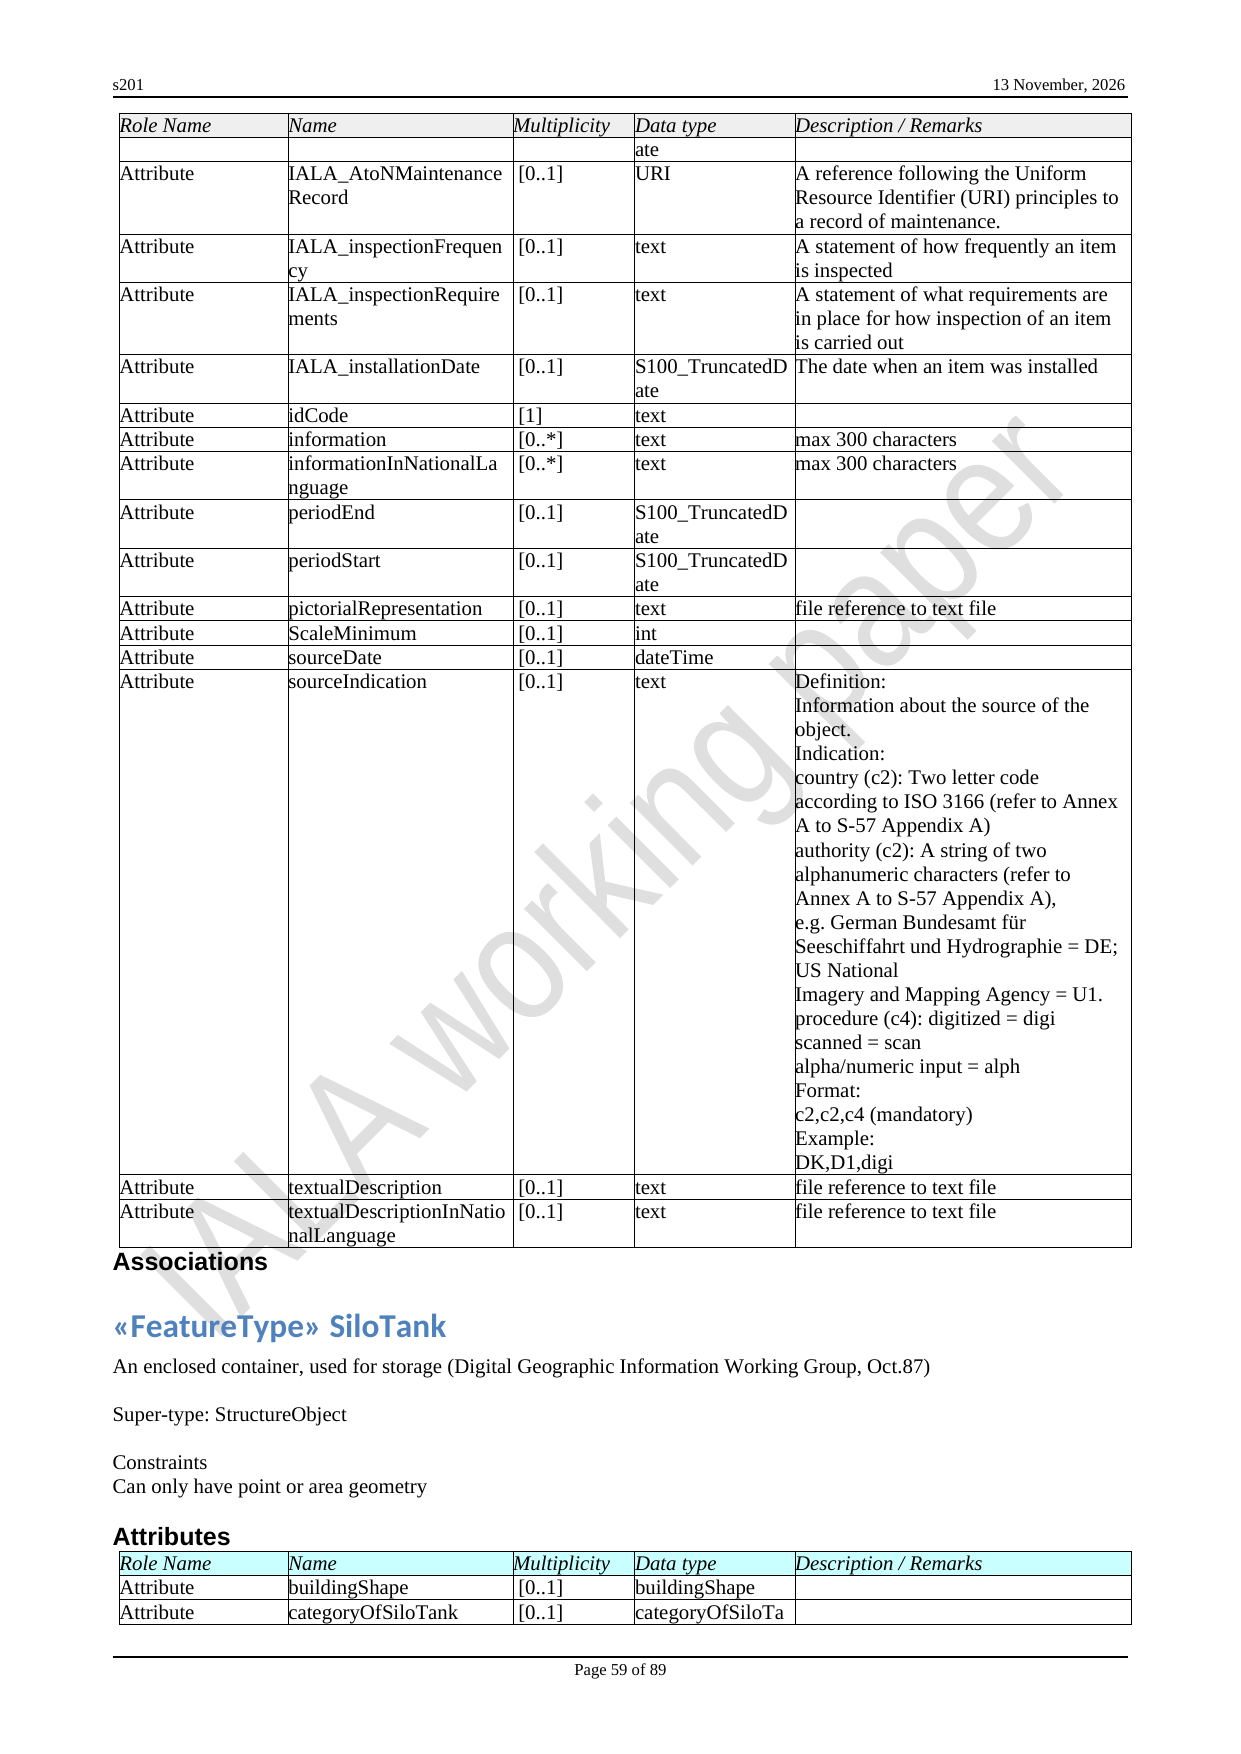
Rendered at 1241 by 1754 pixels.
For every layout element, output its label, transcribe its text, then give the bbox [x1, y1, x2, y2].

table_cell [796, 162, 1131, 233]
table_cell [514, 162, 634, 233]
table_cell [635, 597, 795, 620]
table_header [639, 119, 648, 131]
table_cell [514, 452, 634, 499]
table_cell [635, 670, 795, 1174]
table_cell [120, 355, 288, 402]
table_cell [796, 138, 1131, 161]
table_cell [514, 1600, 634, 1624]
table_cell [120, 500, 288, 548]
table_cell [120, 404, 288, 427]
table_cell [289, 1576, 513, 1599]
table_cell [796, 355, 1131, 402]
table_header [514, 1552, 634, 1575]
text Can only have point or area geometry [112, 1474, 1128, 1498]
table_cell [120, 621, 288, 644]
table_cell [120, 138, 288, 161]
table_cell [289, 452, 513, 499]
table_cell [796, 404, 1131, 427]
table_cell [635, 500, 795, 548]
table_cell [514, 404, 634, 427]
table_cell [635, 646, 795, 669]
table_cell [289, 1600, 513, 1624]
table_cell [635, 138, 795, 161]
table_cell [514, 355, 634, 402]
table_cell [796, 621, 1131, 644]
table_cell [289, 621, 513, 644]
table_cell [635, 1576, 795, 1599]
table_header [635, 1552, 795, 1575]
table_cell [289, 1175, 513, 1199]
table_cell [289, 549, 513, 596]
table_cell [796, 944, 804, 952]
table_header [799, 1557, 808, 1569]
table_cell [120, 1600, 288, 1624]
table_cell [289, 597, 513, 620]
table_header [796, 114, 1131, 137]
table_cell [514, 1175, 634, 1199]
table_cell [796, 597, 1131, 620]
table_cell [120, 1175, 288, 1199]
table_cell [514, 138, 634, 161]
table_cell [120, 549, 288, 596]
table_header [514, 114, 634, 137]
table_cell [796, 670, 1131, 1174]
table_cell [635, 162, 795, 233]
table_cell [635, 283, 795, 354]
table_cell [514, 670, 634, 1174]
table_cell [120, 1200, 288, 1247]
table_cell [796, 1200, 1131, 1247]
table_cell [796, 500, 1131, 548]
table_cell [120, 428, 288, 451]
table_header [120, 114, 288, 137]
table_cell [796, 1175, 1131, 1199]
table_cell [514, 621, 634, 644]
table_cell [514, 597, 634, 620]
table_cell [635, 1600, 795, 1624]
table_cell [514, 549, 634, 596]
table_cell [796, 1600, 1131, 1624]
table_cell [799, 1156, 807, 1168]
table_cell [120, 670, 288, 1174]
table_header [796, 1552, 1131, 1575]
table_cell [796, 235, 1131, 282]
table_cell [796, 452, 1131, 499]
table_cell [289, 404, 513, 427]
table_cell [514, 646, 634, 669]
text Attributes [112, 1522, 1128, 1551]
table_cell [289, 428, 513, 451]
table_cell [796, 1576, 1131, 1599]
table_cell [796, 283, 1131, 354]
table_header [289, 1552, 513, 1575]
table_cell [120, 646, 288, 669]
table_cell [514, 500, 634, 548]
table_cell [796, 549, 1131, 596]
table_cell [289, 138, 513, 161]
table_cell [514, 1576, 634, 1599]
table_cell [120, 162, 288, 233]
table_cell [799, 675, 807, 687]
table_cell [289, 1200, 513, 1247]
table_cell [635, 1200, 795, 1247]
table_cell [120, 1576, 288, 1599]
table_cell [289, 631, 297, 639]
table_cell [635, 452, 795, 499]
text Super-type: StructureObject [112, 1402, 1128, 1426]
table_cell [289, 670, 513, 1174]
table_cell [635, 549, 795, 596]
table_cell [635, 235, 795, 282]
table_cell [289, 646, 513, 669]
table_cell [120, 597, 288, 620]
text Associations [112, 1247, 1128, 1276]
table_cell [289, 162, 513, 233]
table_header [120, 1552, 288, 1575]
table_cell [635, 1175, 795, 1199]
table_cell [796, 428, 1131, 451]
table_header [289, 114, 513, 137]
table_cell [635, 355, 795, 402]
text Constraints [112, 1450, 1128, 1474]
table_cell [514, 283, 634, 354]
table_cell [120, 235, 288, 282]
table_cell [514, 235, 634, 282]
subtitle «FeatureType» SiloTank [112, 1305, 1128, 1345]
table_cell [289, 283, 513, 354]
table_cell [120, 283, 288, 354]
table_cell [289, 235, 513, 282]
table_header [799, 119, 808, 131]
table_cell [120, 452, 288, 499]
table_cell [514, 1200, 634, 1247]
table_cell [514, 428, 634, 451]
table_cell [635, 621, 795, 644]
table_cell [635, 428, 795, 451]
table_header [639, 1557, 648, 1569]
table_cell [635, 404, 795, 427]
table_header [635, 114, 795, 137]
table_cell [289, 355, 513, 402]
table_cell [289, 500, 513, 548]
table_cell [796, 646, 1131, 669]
text An enclosed container, used for storage (Digital Geographic Information Working Group, Oct.87) [112, 1354, 1128, 1378]
